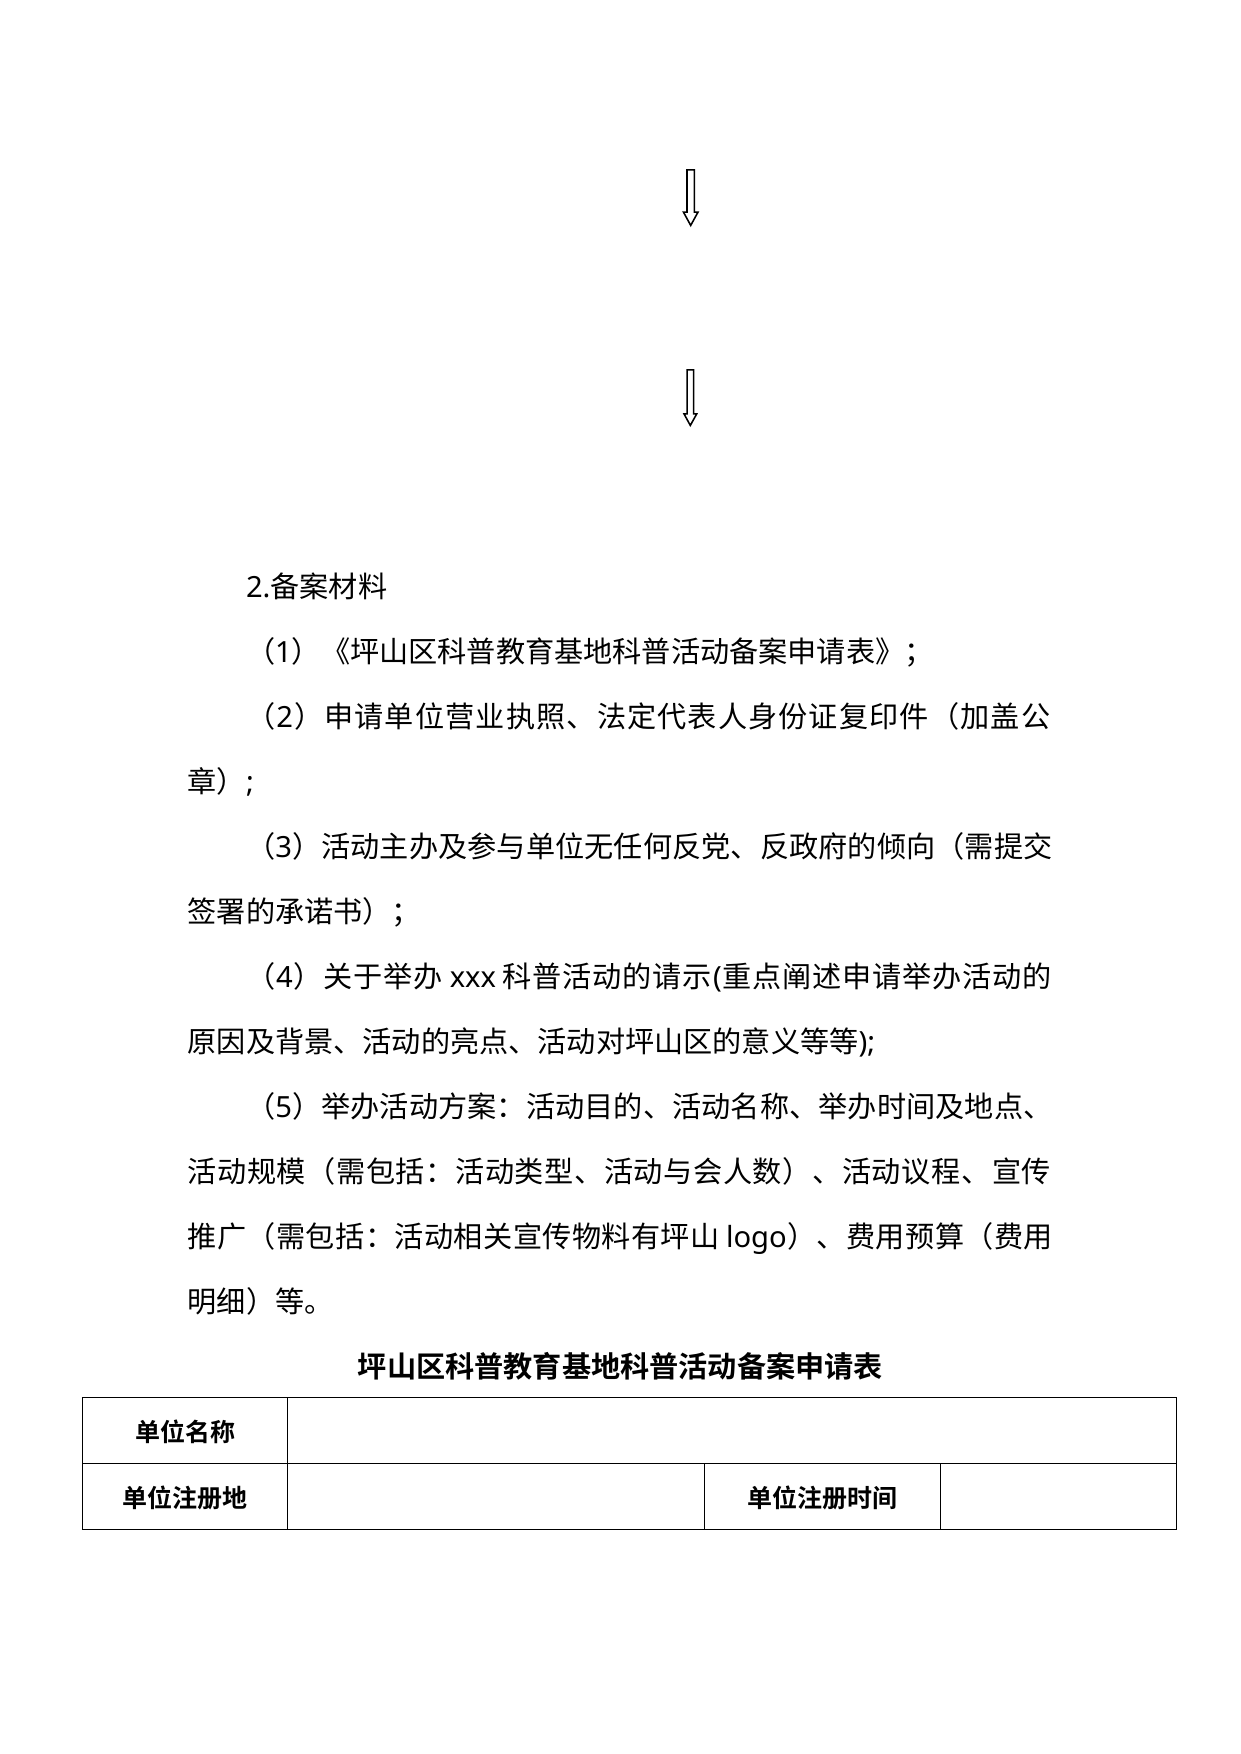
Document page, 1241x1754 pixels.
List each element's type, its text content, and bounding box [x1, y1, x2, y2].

text 坪山区科普教育基地科普活动备案申请表 [187, 1332, 1053, 1397]
table_cell [941, 1464, 1176, 1529]
table_header 单位名称 [83, 1398, 287, 1463]
text 2.备案材料 [187, 552, 1053, 617]
table_cell 单位注册地 [83, 1464, 287, 1529]
text （5）举办活动方案：活动目的、活动名称、举办时间及地点、活动规模（需包括：活动类型、活动与会人数）、活动议程、宣传推广（需包括：活动相关宣传物料有坪山logo）、费用预算（费用明细）等。 [187, 1072, 1053, 1332]
table_header [288, 1398, 1176, 1463]
text （2）申请单位营业执照、法定代表人身份证复印件（加盖公章）; [187, 682, 1053, 812]
table_cell 单位注册时间 [705, 1464, 940, 1529]
table_cell [288, 1464, 704, 1529]
text （1）《坪山区科普教育基地科普活动备案申请表》； [187, 617, 1053, 682]
text （3）活动主办及参与单位无任何反党、反政府的倾向（需提交签署的承诺书）； [187, 812, 1053, 942]
text （4）关于举办xxx科普活动的请示(重点阐述申请举办活动的原因及背景、活动的亮点、活动对坪山区的意义等等); [187, 942, 1053, 1072]
